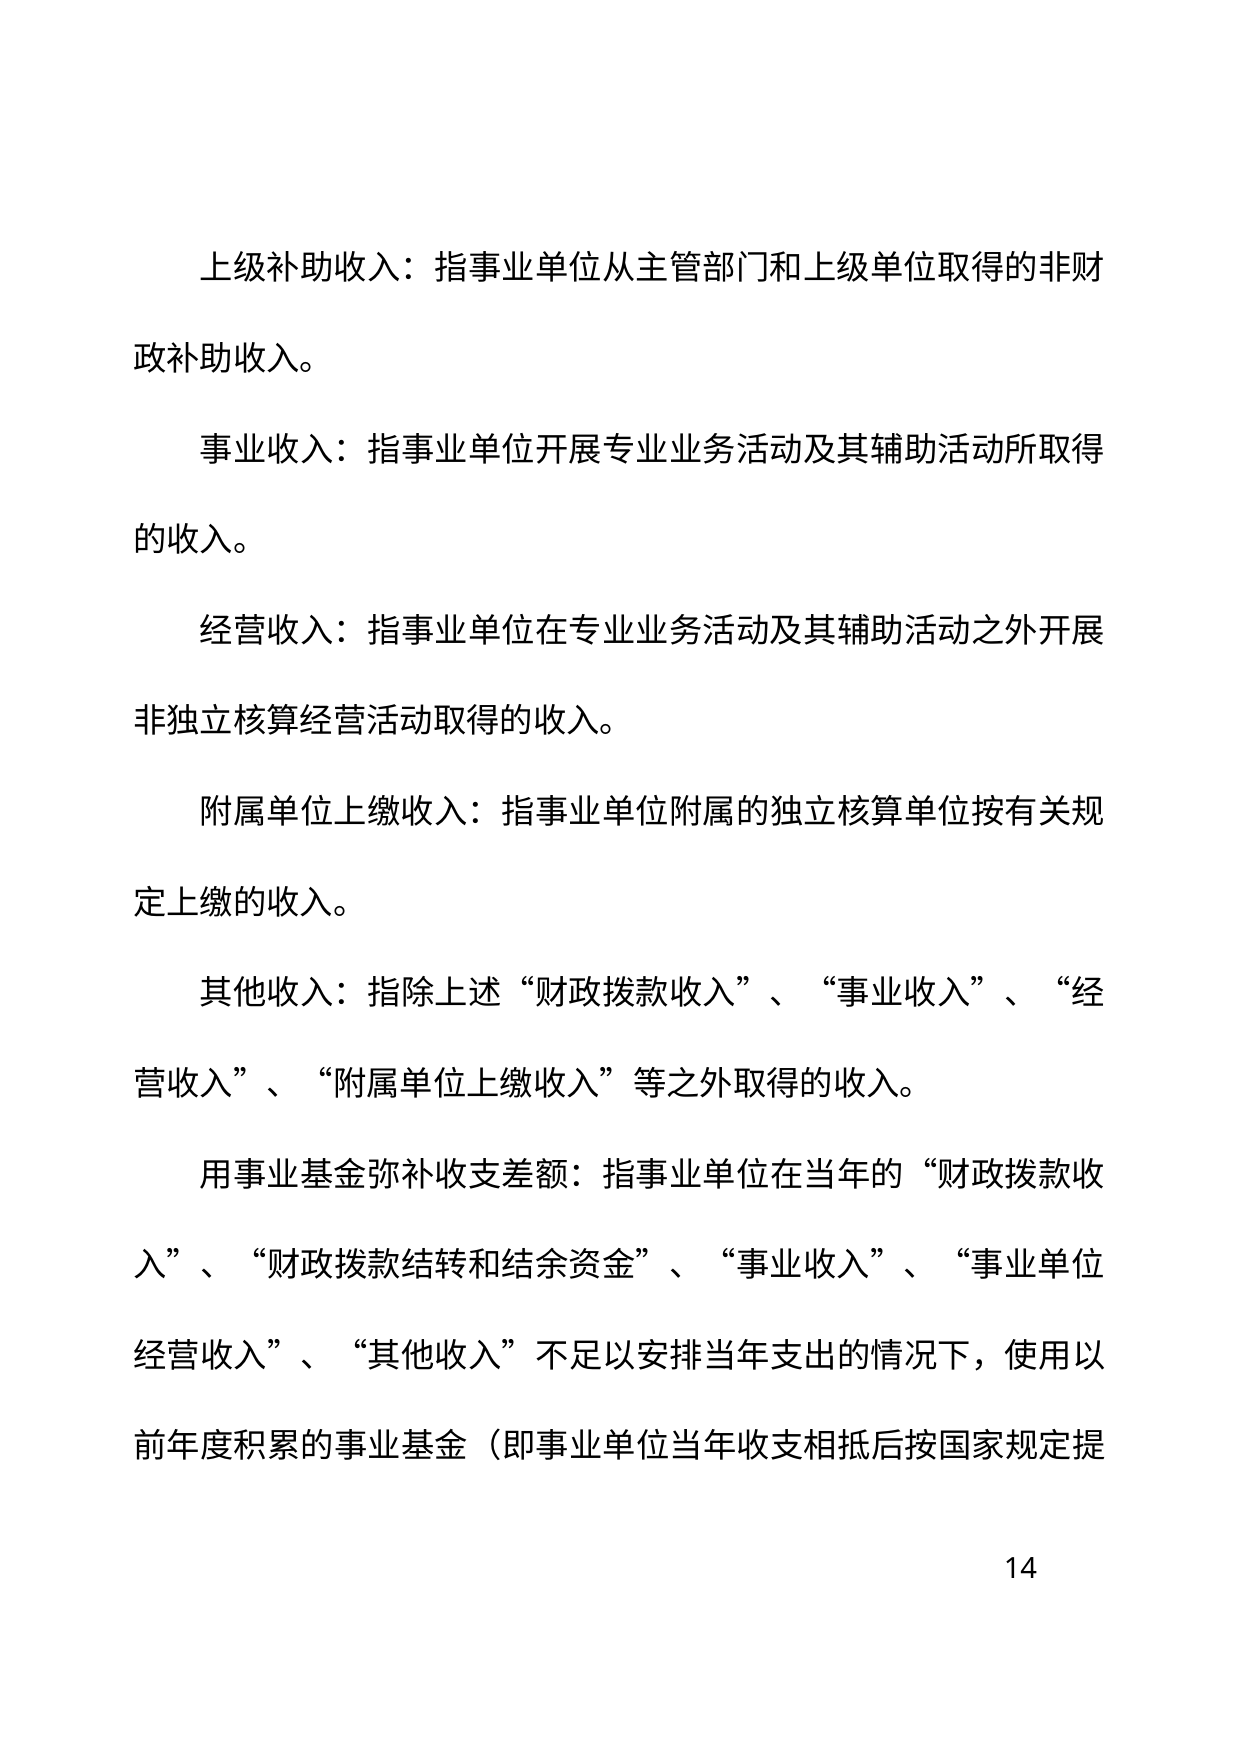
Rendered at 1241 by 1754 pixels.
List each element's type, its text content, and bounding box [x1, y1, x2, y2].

text 其他收入：指除上述“财政拨款收入”、“事业收入”、“经营收入”、“附属单位上缴收入”等之外取得的收入。 [133, 945, 1107, 1126]
text 经营收入：指事业单位在专业业务活动及其辅助活动之外开展非独立核算经营活动取得的收入。 [133, 582, 1107, 764]
text 事业收入：指事业单位开展专业业务活动及其辅助活动所取得的收入。 [133, 401, 1107, 582]
text 上级补助收入：指事业单位从主管部门和上级单位取得的非财政补助收入。 [133, 220, 1107, 401]
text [133, 1126, 1107, 1489]
text 附属单位上缴收入：指事业单位附属的独立核算单位按有关规定上缴的收入。 [133, 764, 1107, 945]
